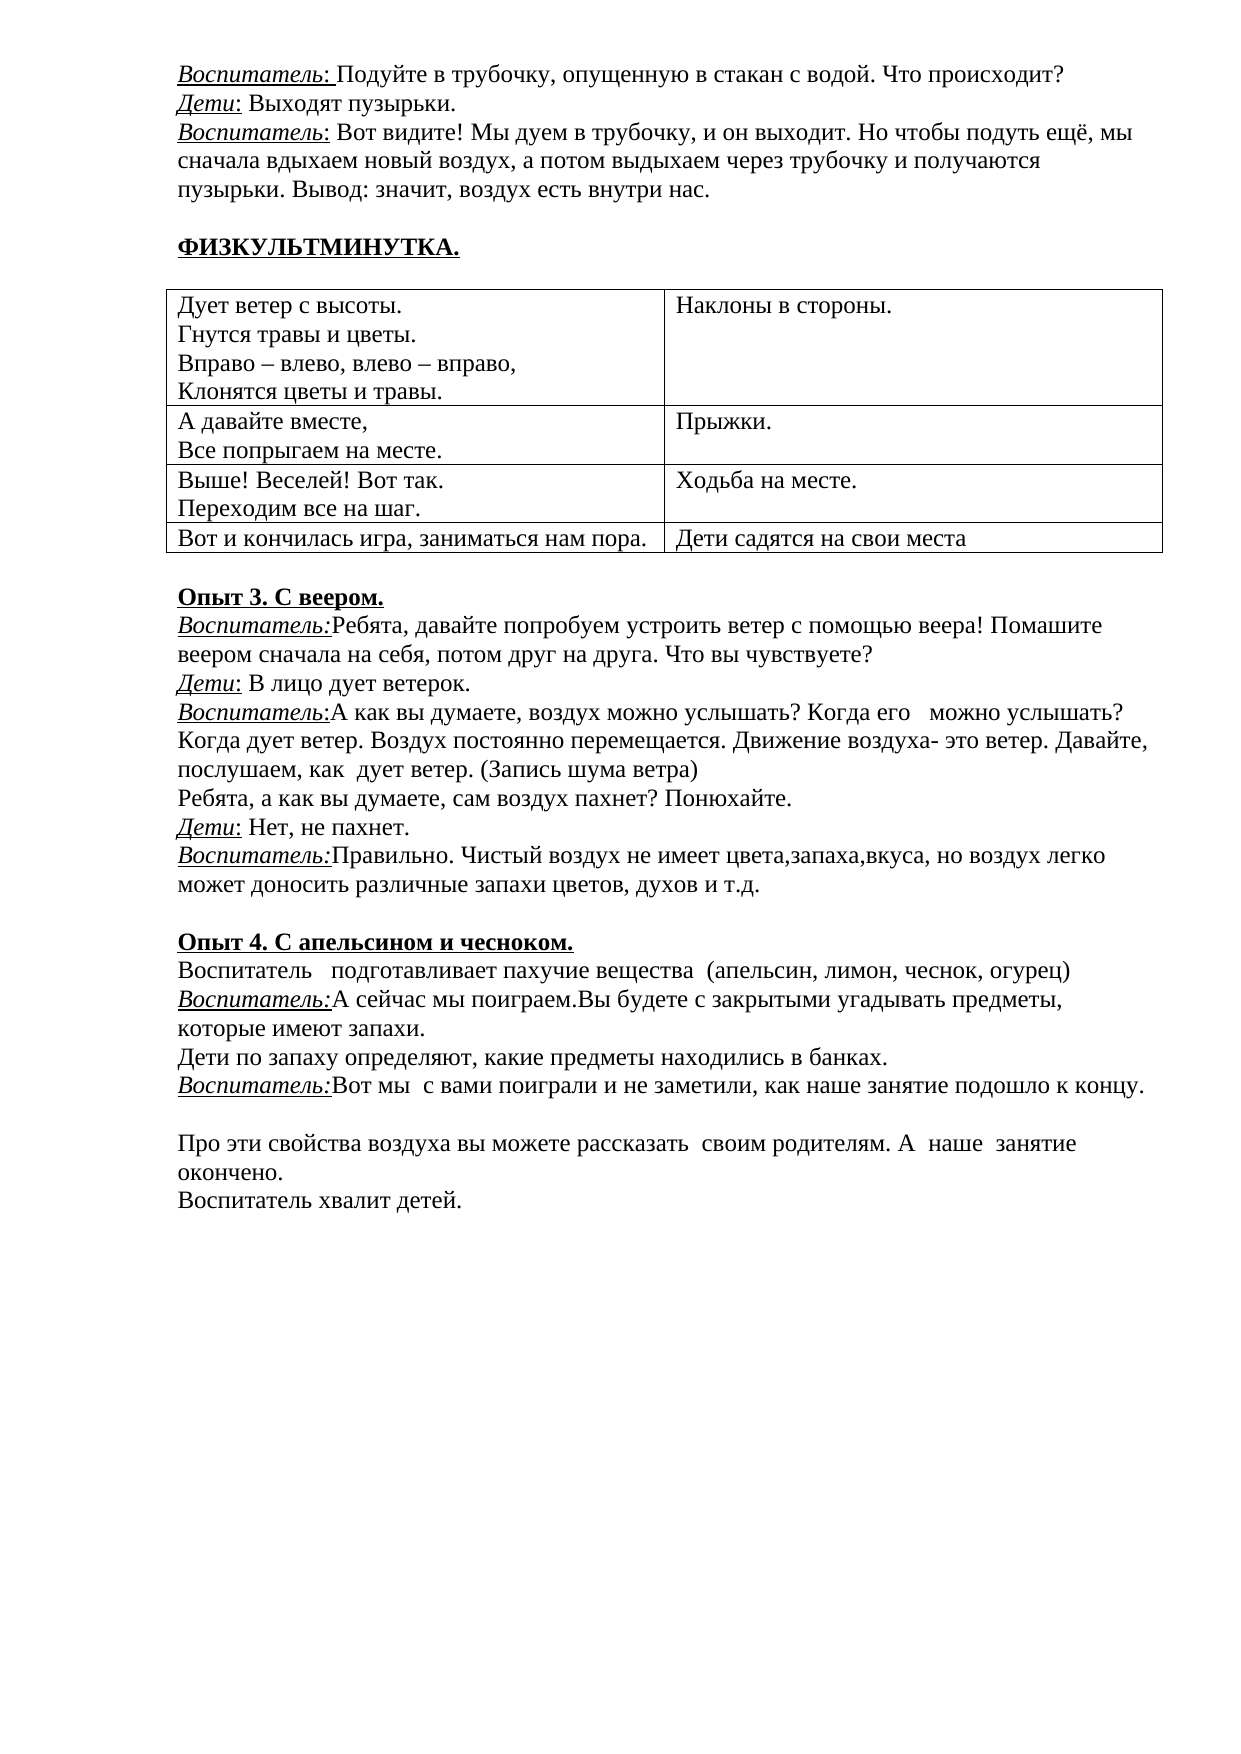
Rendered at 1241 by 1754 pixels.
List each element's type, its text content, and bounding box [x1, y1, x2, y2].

text Воспитатель хвалит детей. [177, 1186, 1152, 1214]
table_cell Вот и кончилась игра, заниматься нам пора. [167, 523, 664, 552]
table_cell Выше! Веселей! Вот так. Переходим все на шаг. [167, 465, 664, 522]
text Воспитатель:Правильно. Чистый воздух не имеет цвета,запаха,вкуса, но воздух легко может доносить различные запахи цветов, духов и т.д. [177, 841, 1152, 898]
table_cell Дети садятся на свои места [665, 523, 1162, 552]
text Воспитатель: Вот видите! Мы дуем в трубочку, и он выходит. Но чтобы подуть ещё, мы сначала вдыхаем новый воздух, а потом выдыхаем через трубочку и получаются пузырьки. Вывод: значит, воздух есть внутри нас. [177, 117, 1152, 203]
text ФИЗКУЛЬТМИНУТКА. [177, 232, 1152, 260]
table_header Наклоны в стороны. [665, 290, 1162, 405]
text Опыт 3. С веером. [177, 582, 1152, 611]
text Дети: Нет, не пахнет. [177, 812, 1152, 841]
table_cell А давайте вместе, Все попрыгаем на месте. [167, 406, 664, 464]
text Воспитатель:Вот мы с вами поиграли и не заметили, как наше занятие подошло к концу. [177, 1071, 1152, 1128]
text Дети по запаху определяют, какие предметы находились в банках. [177, 1042, 1152, 1071]
text Воспитатель подготавливает пахучие вещества (апельсин, лимон, чеснок, огурец) Воспитатель:А сейчас мы поиграем.Вы будете с закрытыми угадывать предметы, которые имеют запахи. [177, 956, 1152, 1042]
text Про эти свойства воздуха вы можете рассказать своим родителям. А наше занятие окончено. [177, 1128, 1152, 1186]
table_header Дует ветер с высоты. Гнутся травы и цветы. Вправо – влево, влево – вправо, Клонятся цветы и травы. [167, 290, 664, 405]
table_cell Прыжки. [665, 406, 1162, 464]
text Дети: В лицо дует ветерок. [177, 668, 1152, 697]
text Опыт 4. С апельсином и чесноком. [177, 927, 1152, 956]
text Воспитатель:Ребята, давайте попробуем устроить ветер с помощью веера! Помашите веером сначала на себя, потом друг на друга. Что вы чувствуете? [177, 611, 1152, 668]
text Воспитатель: Подуйте в трубочку, опущенную в стакан с водой. Что происходит? [177, 59, 1152, 88]
text Воспитатель:А как вы думаете, воздух можно услышать? Когда его можно услышать? Когда дует ветер. Воздух постоянно перемещается. Движение воздуха- это ветер. Давайте, послушаем, как дует ветер. (Запись шума ветра) [177, 697, 1152, 783]
text Дети: Выходят пузырьки. [177, 88, 1152, 117]
text Ребята, а как вы думаете, сам воздух пахнет? Понюхайте. [177, 783, 1152, 812]
table_cell Ходьба на месте. [665, 465, 1162, 522]
